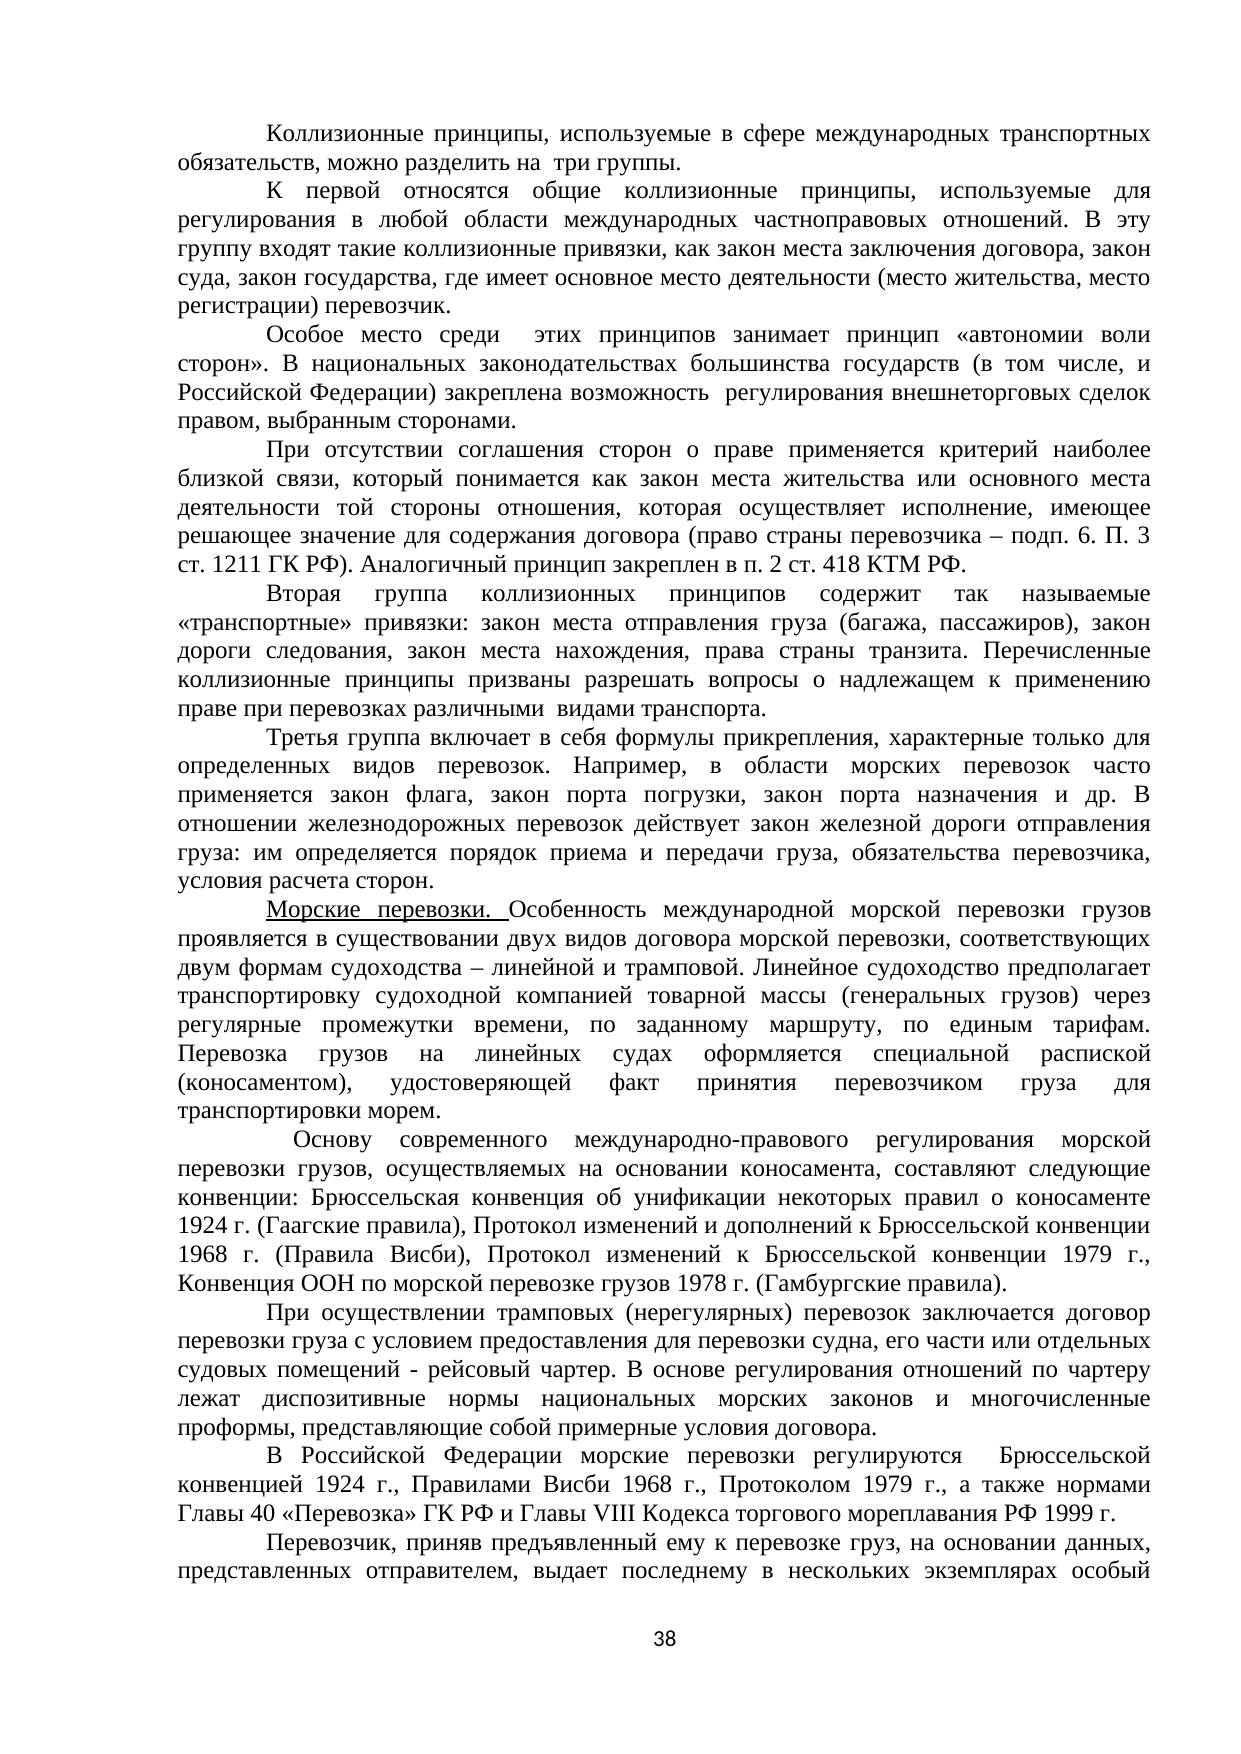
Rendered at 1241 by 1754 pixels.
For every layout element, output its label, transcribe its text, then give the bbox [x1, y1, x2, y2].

text При отсутствии соглашения сторон о праве применяется критерий наиболее близкой связи, который понимается как закон места жительства или основного места деятельности той стороны отношения, которая осуществляет исполнение, имеющее решающее значение для содержания договора (право страны перевозчика – подп. 6. П. 3 ст. 1211 ГК РФ). Аналогичный принцип закреплен в п. 2 ст. 418 КТМ РФ. [177, 434, 1152, 578]
text В Российской Федерации морские перевозки регулируются Брюссельской конвенцией 1924 г., Правилами Висби 1968 г., Протоколом 1979 г., а также нормами Главы 40 «Перевозка» ГК РФ и Главы VIII Кодекса торгового мореплавания РФ 1999 г. [177, 1441, 1152, 1527]
text Коллизионные принципы, используемые в сфере международных транспортных обязательств, можно разделить на три группы. [177, 118, 1152, 176]
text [177, 1527, 1152, 1584]
text Морские перевозки. Особенность международной морской перевозки грузов проявляется в существовании двух видов договора морской перевозки, соответствующих двум формам судоходства – линейной и трамповой. Линейное судоходство предполагает транспортировку судоходной компанией товарной массы (генеральных грузов) через регулярные промежутки времени, по заданному маршруту, по единым тарифам. Перевозка грузов на линейных судах оформляется специальной распиской (коносаментом), удостоверяющей факт принятия перевозчиком груза для транспортировки морем. [177, 894, 1152, 1124]
text Вторая группа коллизионных принципов содержит так называемые «транспортные» привязки: закон места отправления груза (багажа, пассажиров), закон дороги следования, закон места нахождения, права страны транзита. Перечисленные коллизионные принципы призваны разрешать вопросы о надлежащем к применению праве при перевозках различными видами транспорта. [177, 578, 1152, 722]
text Основу современного международно-правового регулирования морской перевозки грузов, осуществляемых на основании коносамента, составляют следующие конвенции: Брюссельская конвенция об унификации некоторых правил о коносаменте 1924 г. (Гаагские правила), Протокол изменений и дополнений к Брюссельской конвенции 1968 г. (Правила Висби), Протокол изменений к Брюссельской конвенции 1979 г., Конвенция ООН по морской перевозке грузов 1978 г. (Гамбургские правила). [177, 1124, 1152, 1297]
text К первой относятся общие коллизионные принципы, используемые для регулирования в любой области международных частноправовых отношений. В эту группу входят такие коллизионные привязки, как закон места заключения договора, закон суда, закон государства, где имеет основное место деятельности (место жительства, место регистрации) перевозчик. [177, 176, 1152, 319]
text При осуществлении трамповых (нерегулярных) перевозок заключается договор перевозки груза с условием предоставления для перевозки судна, его части или отдельных судовых помещений - рейсовый чартер. В основе регулирования отношений по чартеру лежат диспозитивные нормы национальных морских законов и многочисленные проформы, представляющие собой примерные условия договора. [177, 1297, 1152, 1441]
text Особое место среди этих принципов занимает принцип «автономии воли сторон». В национальных законодательствах большинства государств (в том числе, и Российской Федерации) закреплена возможность регулирования внешнеторговых сделок правом, выбранным сторонами. [177, 319, 1152, 434]
text Третья группа включает в себя формулы прикрепления, характерные только для определенных видов перевозок. Например, в области морских перевозок часто применяется закон флага, закон порта погрузки, закон порта назначения и др. В отношении железнодорожных перевозок действует закон железной дороги отправления груза: им определяется порядок приема и передачи груза, обязательства перевозчика, условия расчета сторон. [177, 722, 1152, 894]
